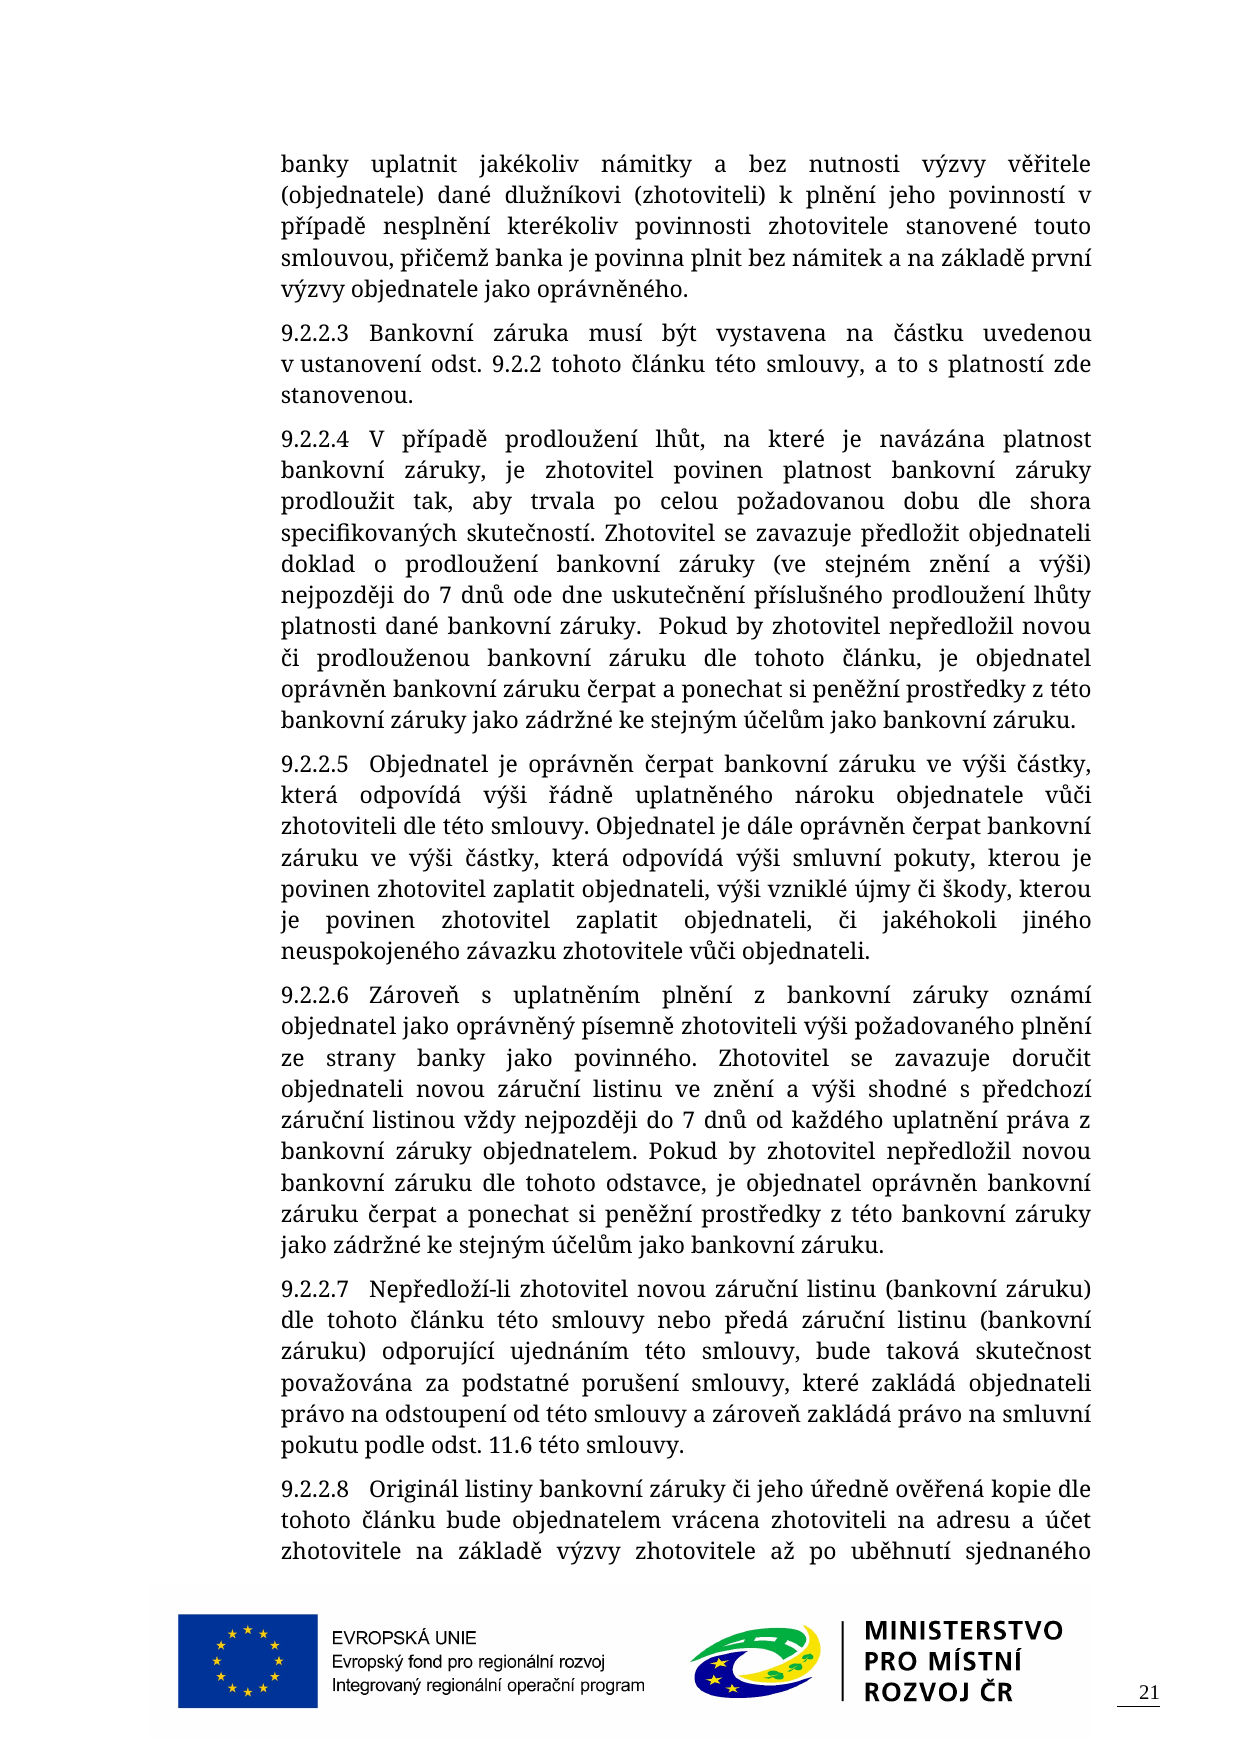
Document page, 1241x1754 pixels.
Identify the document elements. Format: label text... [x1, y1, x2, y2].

list Objednatel je oprávněn čerpat bankovní záruku ve výši částky, která odpovídá výši řádně uplatněného nároku objednatele vůči zhotoviteli dle této smlouvy. Objednatel je dále oprávněn čerpat bankovní záruku ve výši částky, která odpovídá výši smluvní pokuty, kterou je povinen zhotovitel zaplatit objednateli, výši vzniklé újmy či škody, kterou je povinen zhotovitel zaplatit objednateli, či jakéhokoli jiného neuspokojeného závazku zhotovitele vůči objednateli. [281, 748, 1092, 966]
list Zároveň s uplatněním plnění z bankovní záruky oznámí objednatel jako oprávněný písemně zhotoviteli výši požadovaného plnění ze strany banky jako povinného. Zhotovitel se zavazuje doručit objednateli novou záruční listinu ve znění a výši shodné s předchozí záruční listinou vždy nejpozději do 7 dnů od každého uplatnění práva z bankovní záruky objednatelem. Pokud by zhotovitel nepředložil novou bankovní záruku dle tohoto odstavce, je objednatel oprávněn bankovní záruku čerpat a ponechat si peněžní prostředky z této bankovní záruky jako zádržné ke stejným účelům jako bankovní záruku. [281, 979, 1092, 1260]
picture [147, 1582, 1093, 1739]
list Bankovní záruka musí být vystavena na částku uvedenou v ustanovení odst. 9.2.2 tohoto článku této smlouvy, a to s platností zde stanovenou. [281, 316, 1092, 410]
list Nepředloží-li zhotovitel novou záruční listinu (bankovní záruku) dle tohoto článku této smlouvy nebo předá záruční listinu (bankovní záruku) odporující ujednáním této smlouvy, bude taková skutečnost považována za podstatné porušení smlouvy, které zakládá objednateli právo na odstoupení od této smlouvy a zároveň zakládá právo na smluvní pokutu podle odst. 11.6 této smlouvy. [281, 1273, 1092, 1460]
list V případě prodloužení lhůt, na které je navázána platnost bankovní záruky, je zhotovitel povinen platnost bankovní záruky prodloužit tak, aby trvala po celou požadovanou dobu dle shora specifikovaných skutečností. Zhotovitel se zavazuje předložit objednateli doklad o prodloužení bankovní záruky (ve stejném znění a výši) nejpozději do 7 dnů ode dne uskutečnění příslušného prodloužení lhůty platnosti dané bankovní záruky. Pokud by zhotovitel nepředložil novou či prodlouženou bankovní záruku dle tohoto článku, je objednatel oprávněn bankovní záruku čerpat a ponechat si peněžní prostředky z této bankovní záruky jako zádržné ke stejným účelům jako bankovní záruku. [281, 423, 1092, 735]
